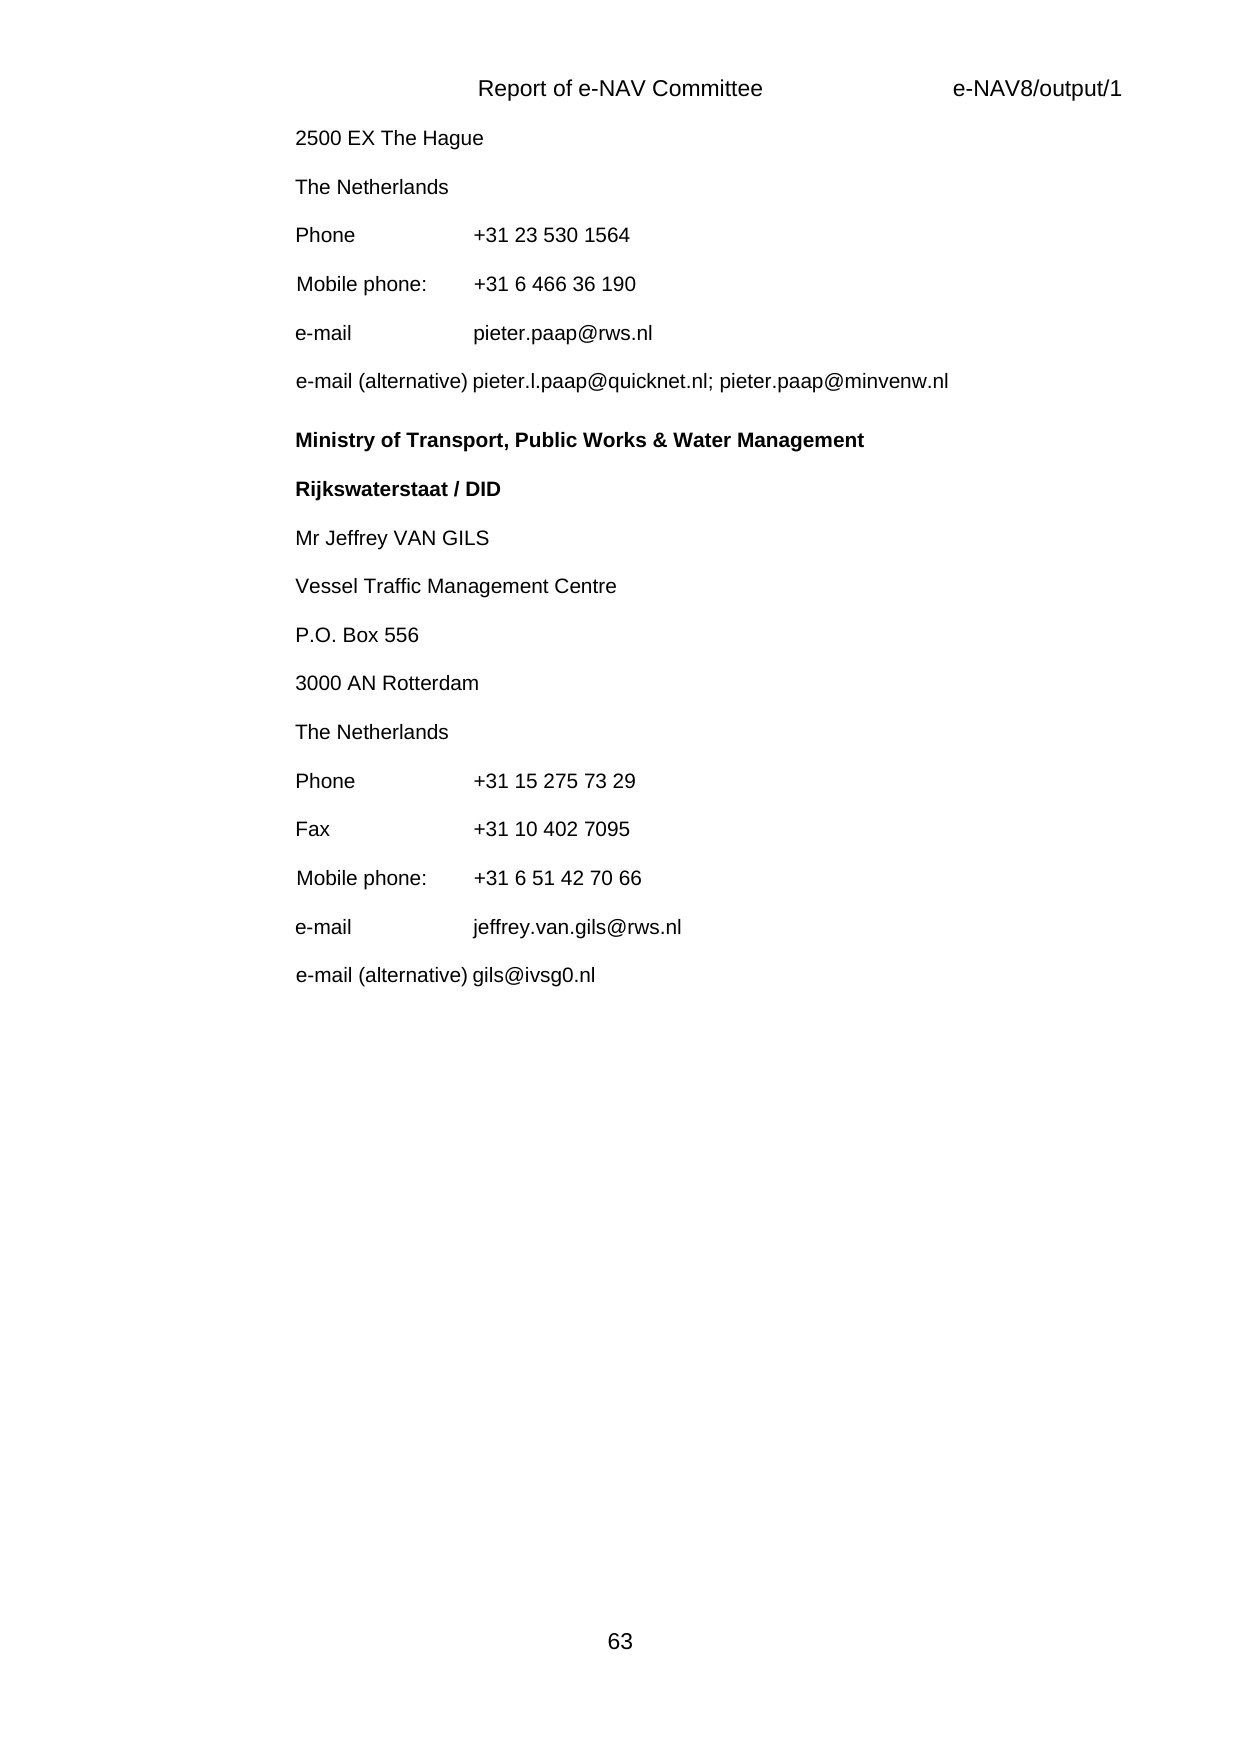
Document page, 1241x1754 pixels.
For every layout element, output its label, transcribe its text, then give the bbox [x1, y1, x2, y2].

text The [118, 720, 1122, 744]
text e-mail (alternative) pieter.l.paap@quicknet.nl; pieter.paap@minvenw.nl [118, 369, 1122, 393]
text Fax +31 10 402 7095 [118, 817, 1122, 841]
text Rijkswaterstaat / DID [118, 477, 1122, 501]
text e-mail (alternative) gils@ivsg0.nl [118, 963, 1122, 987]
text Mobile phone: +31 6 51 42 70 66 [118, 866, 1122, 890]
text 3000 AN [118, 671, 1122, 695]
text Mr [118, 525, 1122, 549]
text Phone +31 15 275 73 29 [118, 768, 1122, 792]
text The [118, 175, 1122, 199]
text Vessel Traffic Management Centre [118, 574, 1122, 598]
text e-mail pieter.paap@rws.nl [118, 321, 1122, 344]
text 2500 EX [118, 126, 1122, 150]
text Phone +31 23 530 1564 [118, 223, 1122, 247]
text e-mail jeffrey.van.gils@rws.nl [118, 914, 1122, 938]
text Mobile phone: +31 6 466 36 190 [118, 272, 1122, 296]
text Ministry of Transport, Public Works & Water Management [118, 428, 1122, 452]
